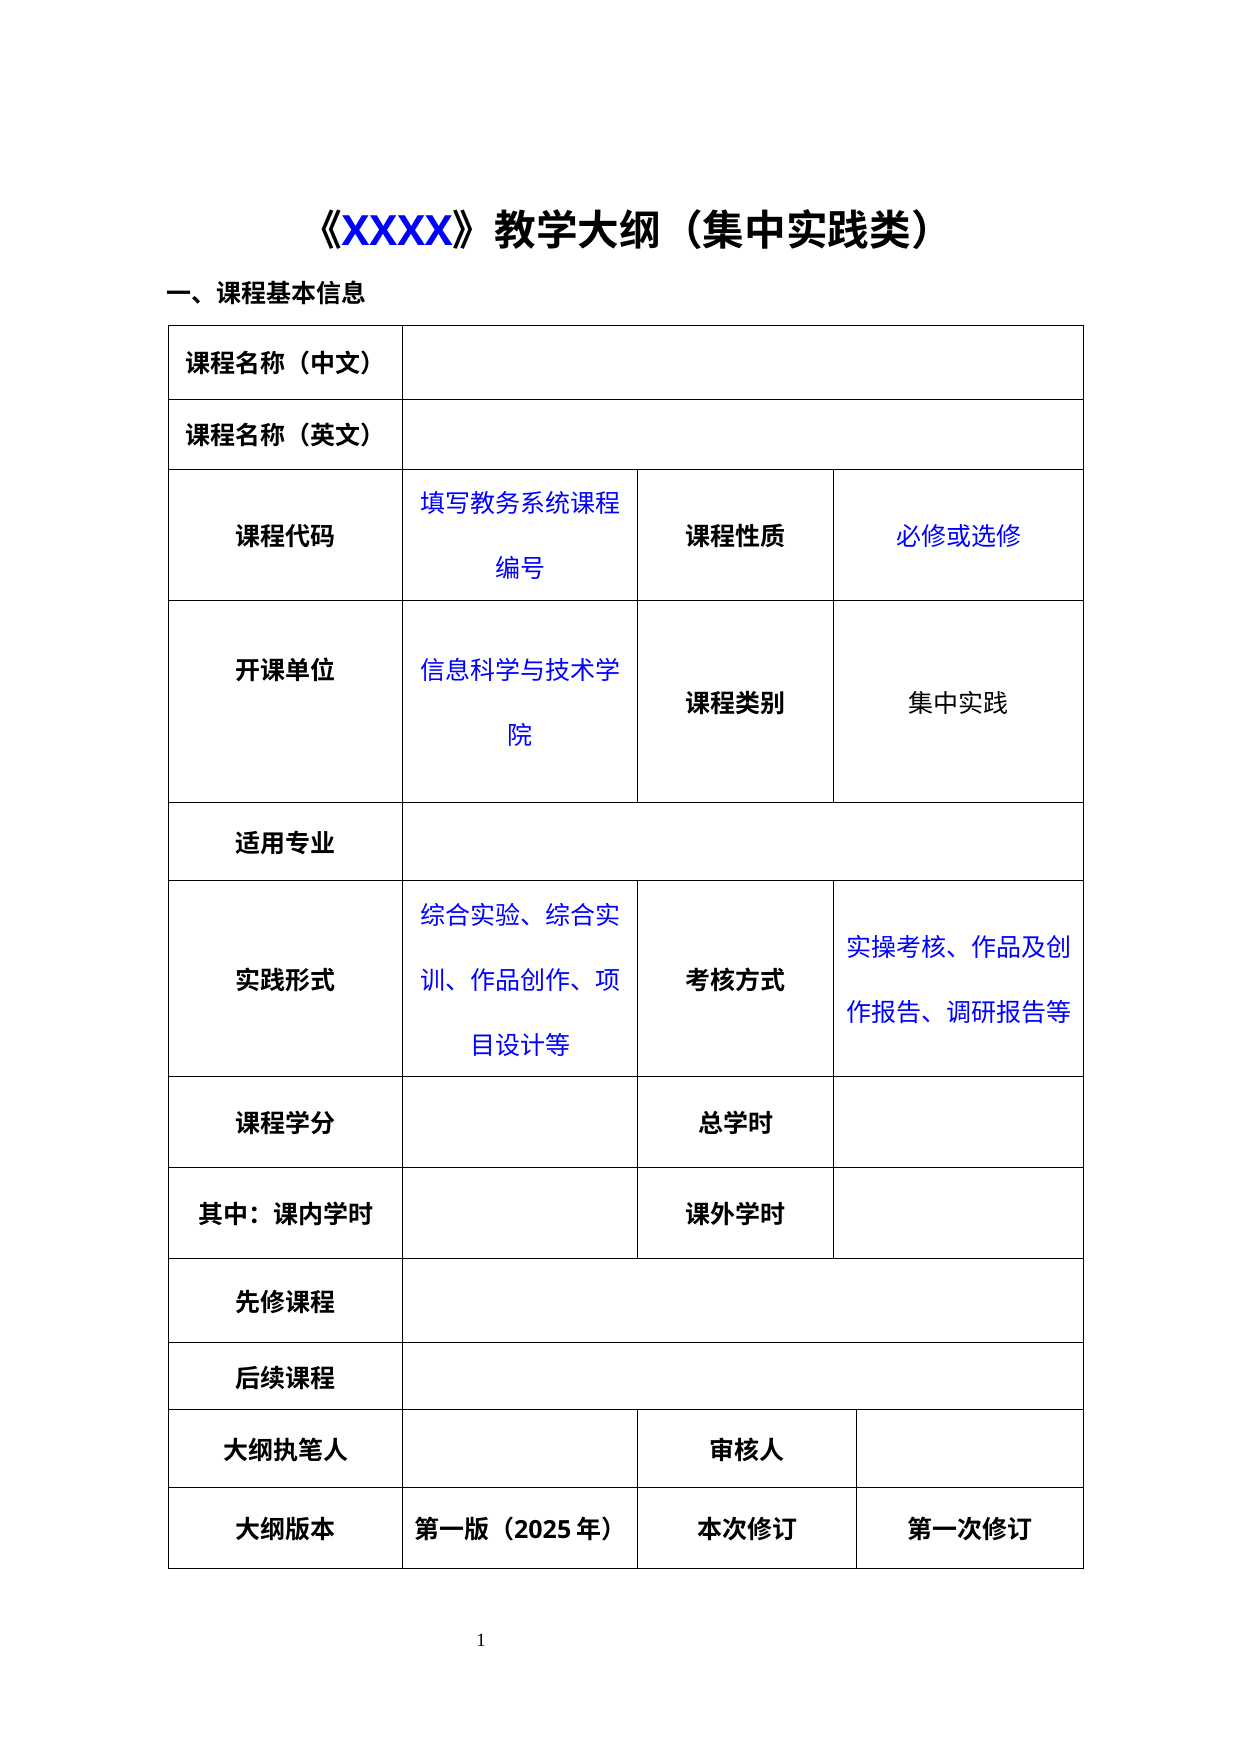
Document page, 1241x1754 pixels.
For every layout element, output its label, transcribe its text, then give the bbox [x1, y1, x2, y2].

table_cell 后续课程 [169, 1343, 402, 1409]
table_cell 总学时 [638, 1077, 833, 1167]
table_cell 其中：课内学时 [169, 1168, 402, 1258]
table_cell 填写教务系统课程编号 [403, 470, 637, 599]
table_cell [403, 1077, 637, 1167]
table_cell 考核方式 [638, 881, 833, 1076]
table_cell 大纲执笔人 [169, 1410, 402, 1487]
table_cell 适用专业 [169, 803, 402, 880]
table_cell 开课单位 [169, 601, 402, 802]
text 一、课程基本信息 [167, 259, 1085, 324]
table_cell [403, 1259, 1083, 1342]
table_cell [834, 1168, 1083, 1258]
table_cell 审核人 [638, 1410, 856, 1487]
table_cell 课外学时 [638, 1168, 833, 1258]
table_cell [857, 1410, 1083, 1487]
table_header [403, 326, 1083, 398]
table_cell 必修或选修 [834, 470, 1083, 599]
table_cell 课程名称（英文） [169, 400, 402, 468]
table_cell 本次修订 [638, 1488, 856, 1568]
table_cell 第一版（2025年） [403, 1488, 637, 1568]
table_header 课程名称（中文） [169, 326, 402, 398]
table_cell 大纲版本 [169, 1488, 402, 1568]
table_cell 综合实验、综合实训、作品创作、项目设计等 [403, 881, 637, 1076]
table_cell [403, 803, 1083, 880]
table_cell 实操考核、作品及创作报告、调研报告等 [834, 881, 1083, 1076]
table_cell 课程类别 [638, 601, 833, 802]
table_cell [403, 1410, 637, 1487]
table_cell 第一次修订 （2025年6月） [857, 1488, 1083, 1568]
table_cell 课程性质 [638, 470, 833, 599]
table_cell [834, 1077, 1083, 1167]
table_cell 实践形式 [169, 881, 402, 1076]
table_cell 信息科学与技术学院 [403, 601, 637, 802]
table_cell [403, 400, 1083, 468]
table_cell [403, 1168, 637, 1258]
table_cell 集中实践 [834, 601, 1083, 802]
text 《XXXX》教学大纲（集中实践类） [167, 194, 1085, 259]
table_cell 课程代码 [169, 470, 402, 599]
table_cell 课程学分 [169, 1077, 402, 1167]
table_cell 先修课程 [169, 1259, 402, 1342]
table_cell [403, 1343, 1083, 1409]
